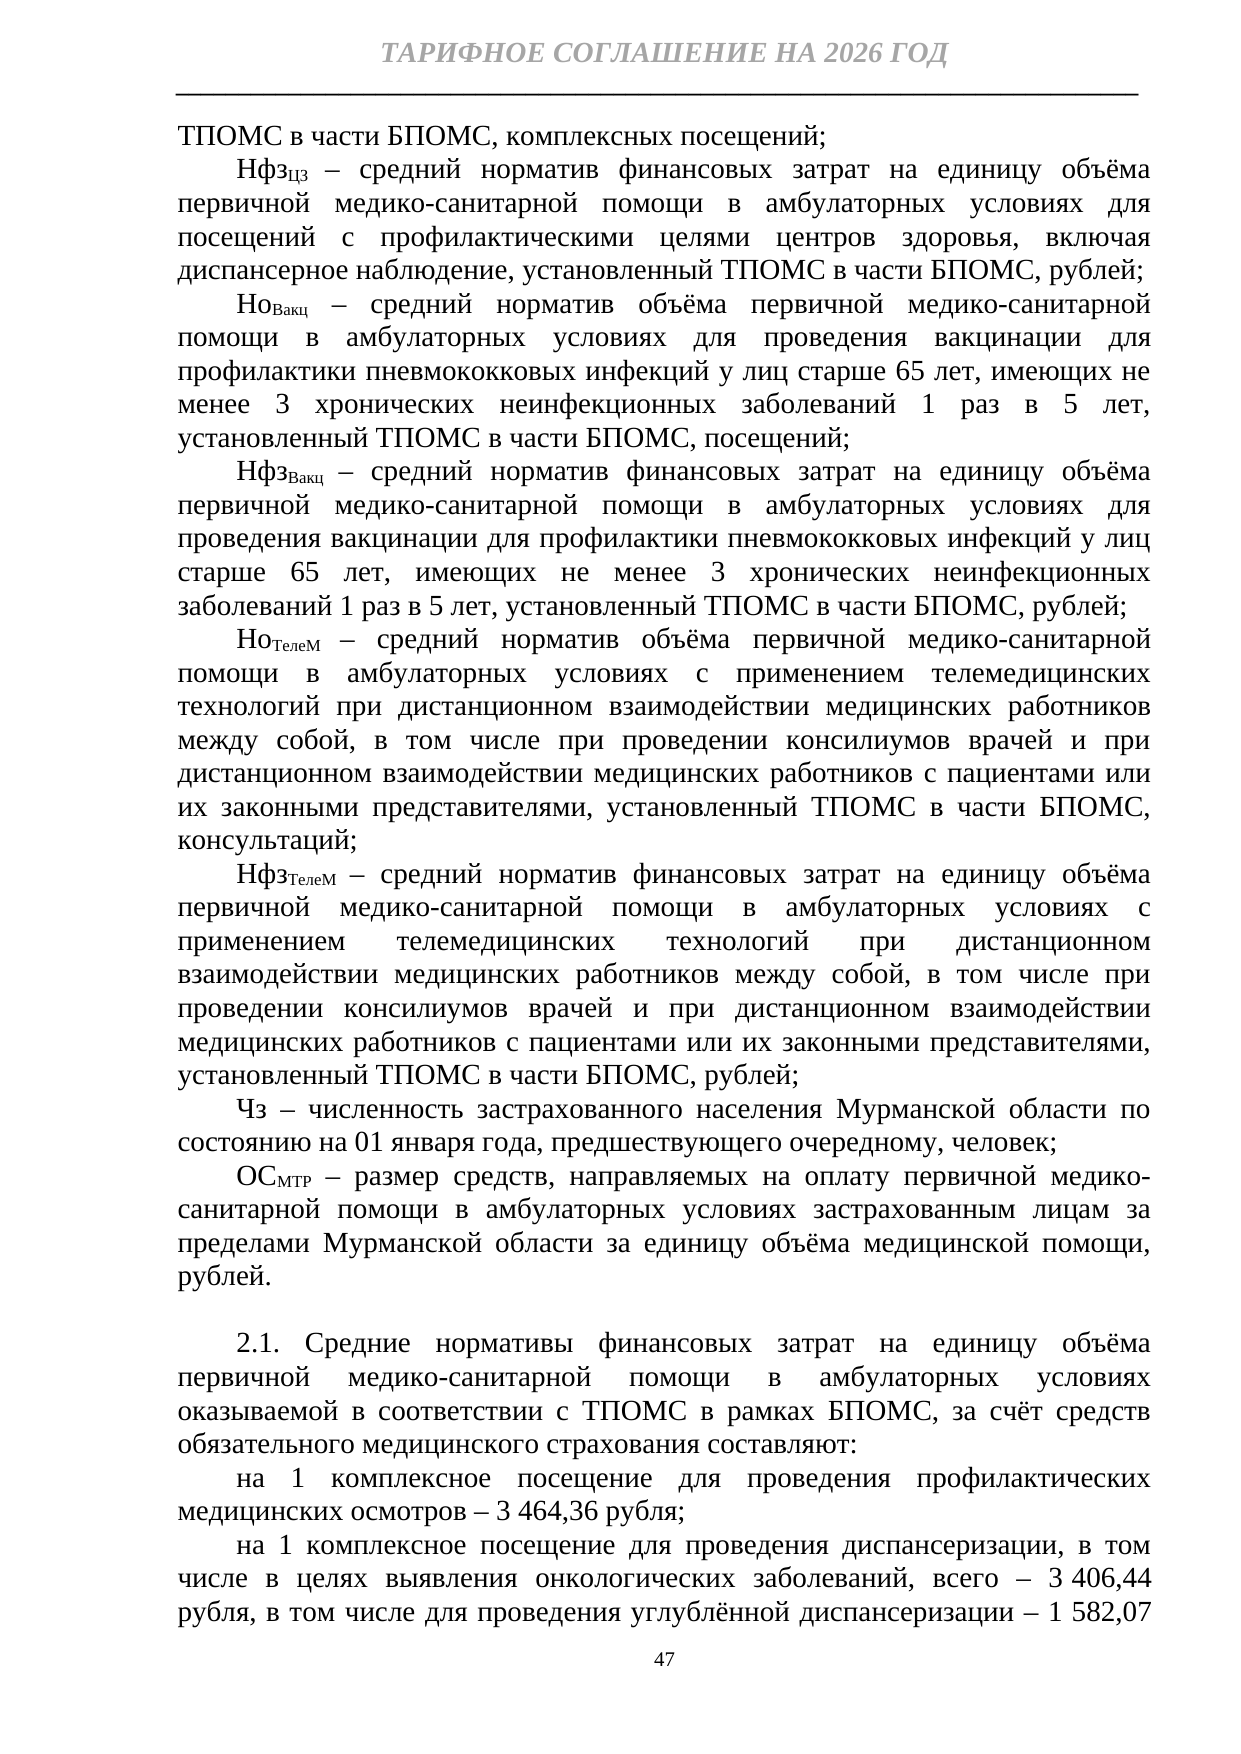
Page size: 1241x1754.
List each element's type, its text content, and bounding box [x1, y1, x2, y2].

text НфзВакц – средний норматив финансовых затрат на единицу объёма первичной медико-санитарной помощи в амбулаторных условиях для проведения вакцинации для профилактики пневмококковых инфекций у лиц старше 65 лет, имеющих не менее 3 хронических неинфекционных заболеваний 1 раз в 5 лет, установленный ТПОМС в части БПОМС, рублей; [177, 453, 1152, 621]
text НоВакц – средний норматив объёма первичной медико-санитарной помощи в амбулаторных условиях для проведения вакцинации для профилактики пневмококковых инфекций у лиц старше 65 лет, имеющих не менее 3 хронических неинфекционных заболеваний 1 раз в 5 лет, установленный ТПОМС в части БПОМС, посещений; [177, 286, 1152, 453]
text Чз – численность застрахованного населения Мурманской области по состоянию на 01 января года, предшествующего очередному, человек; [177, 1091, 1152, 1158]
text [177, 118, 1152, 152]
text НфзТелеМ – средний норматив финансовых затрат на единицу объёма первичной медико-санитарной помощи в амбулаторных условиях с применением телемедицинских технологий при дистанционном взаимодействии медицинских работников между собой, в том числе при проведении консилиумов врачей и при дистанционном взаимодействии медицинских работников с пациентами или их законными представителями, установленный ТПОМС в части БПОМС, рублей; [177, 856, 1152, 1091]
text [177, 1527, 1152, 1627]
text ОСМТР – размер средств, направляемых на оплату первичной медико-санитарной помощи в амбулаторных условиях застрахованным лицам за пределами Мурманской области за единицу объёма медицинской помощи, рублей. [177, 1158, 1152, 1292]
text НфзЦЗ – средний норматив финансовых затрат на единицу объёма первичной медико-санитарной помощи в амбулаторных условиях для посещений с профилактическими целями центров здоровья, включая диспансерное наблюдение, установленный ТПОМС в части БПОМС, рублей; [177, 152, 1152, 286]
text 2.1. Средние нормативы финансовых затрат на единицу объёма первичной медико-санитарной помощи в амбулаторных условиях оказываемой в соответствии с ТПОМС в рамках БПОМС, за счёт средств обязательного медицинского страхования составляют: [177, 1326, 1152, 1460]
text на 1 комплексное посещение для проведения профилактических медицинских осмотров – 3 464,36 рубля; [177, 1460, 1152, 1527]
text НоТелеМ – средний норматив объёма первичной медико-санитарной помощи в амбулаторных условиях с применением телемедицинских технологий при дистанционном взаимодействии медицинских работников между собой, в том числе при проведении консилиумов врачей и при дистанционном взаимодействии медицинских работников с пациентами или их законными представителями, установленный ТПОМС в части БПОМС, консультаций; [177, 621, 1152, 856]
